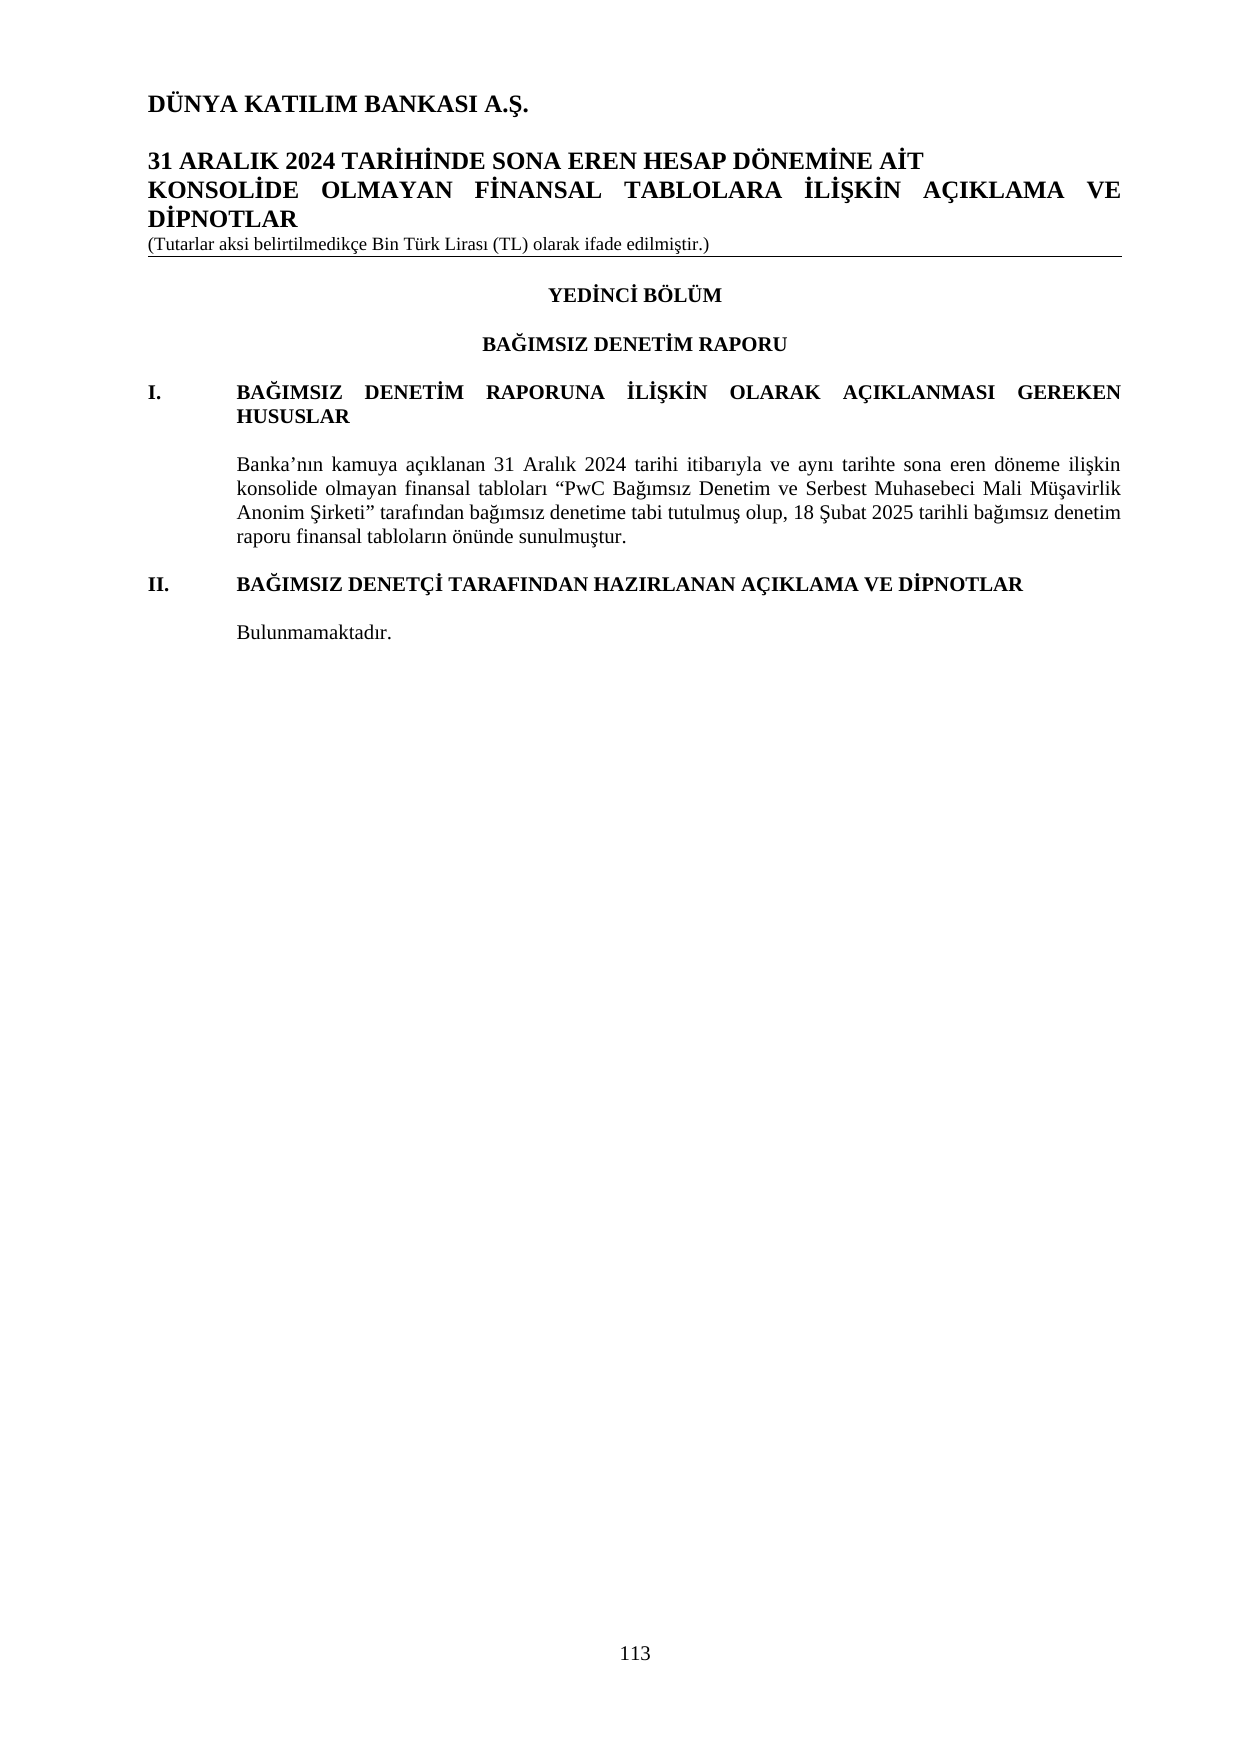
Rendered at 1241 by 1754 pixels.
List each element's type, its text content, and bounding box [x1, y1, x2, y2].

text BAĞIMSIZ DENETİM RAPORU [148, 332, 1122, 356]
text Bulunmamaktadır. [236, 620, 1122, 644]
text YEDİNCİ BÖLÜM [148, 283, 1122, 307]
text Banka’nın kamuya açıklanan 31 Aralık 2024 tarihi itibarıyla ve aynı tarihte sona eren döneme ilişkin konsolide olmayan finansal tabloları “PwC Bağımsız Denetim ve Serbest Muhasebeci Mali Müşavirlik Anonim Şirketi” tarafından bağımsız denetime tabi tutulmuş olup, 18 Şubat 2025 tarihli bağımsız denetim raporu finansal tabloların önünde sunulmuştur. [236, 452, 1122, 548]
list BAĞIMSIZ DENETÇİ TARAFINDAN HAZIRLANAN AÇIKLAMA VE DİPNOTLAR [148, 572, 1122, 596]
list BAĞIMSIZ DENETİM RAPORUNA İLİŞKİN OLARAK AÇIKLANMASI GEREKEN HUSUSLAR [148, 380, 1122, 428]
